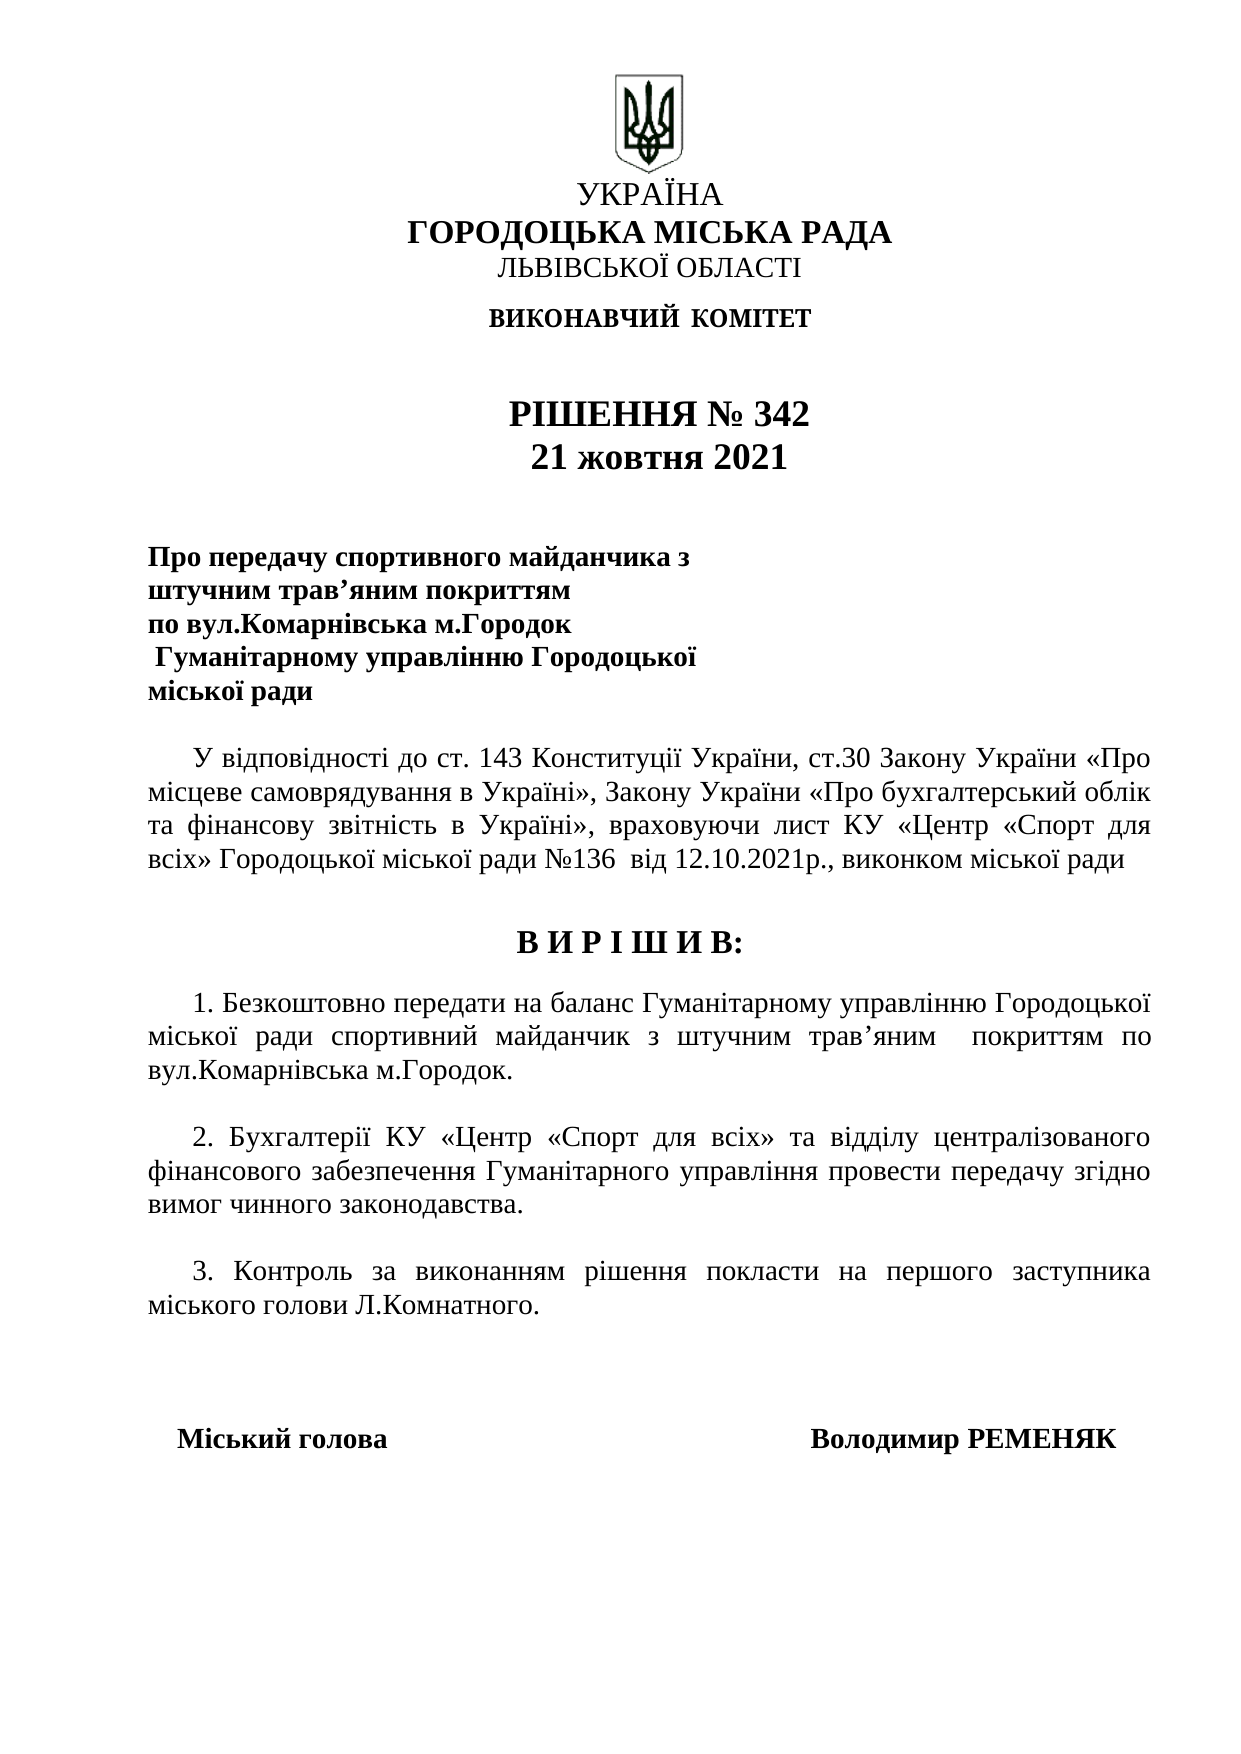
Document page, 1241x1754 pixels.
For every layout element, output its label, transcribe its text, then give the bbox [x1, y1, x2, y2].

text ВИКОНАВЧИЙ КОМІТЕТ [148, 305, 1152, 334]
text міської ради [148, 673, 1152, 707]
text ГОРОДОЦЬКА МІСЬКА РАДА [148, 212, 1152, 251]
text РІШЕННЯ № 342 [148, 391, 1171, 434]
text Про передачу спортивного майданчика з [148, 539, 1152, 572]
text штучним трав’яним покриттям [148, 572, 1152, 606]
text 1. Безкоштовно передати на баланс Гуманітарному управлінню Городоцької міської ради спортивний майданчик з штучним трав’яним покриттям по вул.Комарнівська м.Городок. [148, 985, 1152, 1086]
text ЛЬВІВСЬКОЇ ОБЛАСТІ [148, 251, 1152, 284]
text В И Р І Ш И В: [423, 922, 1152, 961]
text Міський голова Володимир РЕМЕНЯК [148, 1421, 1152, 1454]
text 3. Контроль за виконанням рішення покласти на першого заступника міського голови Л.Комнатного. [148, 1253, 1152, 1320]
text УКРАЇНА [148, 174, 1152, 212]
text У відповідності до ст. 143 Конституції України, ст.30 Закону України «Про місцеве самоврядування в Україні», Закону України «Про бухгалтерський облік та фінансову звітність в Україні», враховуючи лист КУ «Центр «Спорт для всіх» Городоцької міської ради №136 від 12.10.2021р., виконком міської ради [148, 740, 1152, 874]
text 21 жовтня 2021 [148, 434, 1171, 477]
text 2. Бухгалтерії КУ «Центр «Спорт для всіх» та відділу централізованого фінансового забезпечення Гуманітарного управління провести передачу згідно вимог чинного законодавства. [148, 1119, 1152, 1220]
picture [614, 73, 685, 174]
text Гуманітарному управлінню Городоцької [148, 639, 1152, 673]
text по вул.Комарнівська м.Городок [148, 606, 1152, 639]
